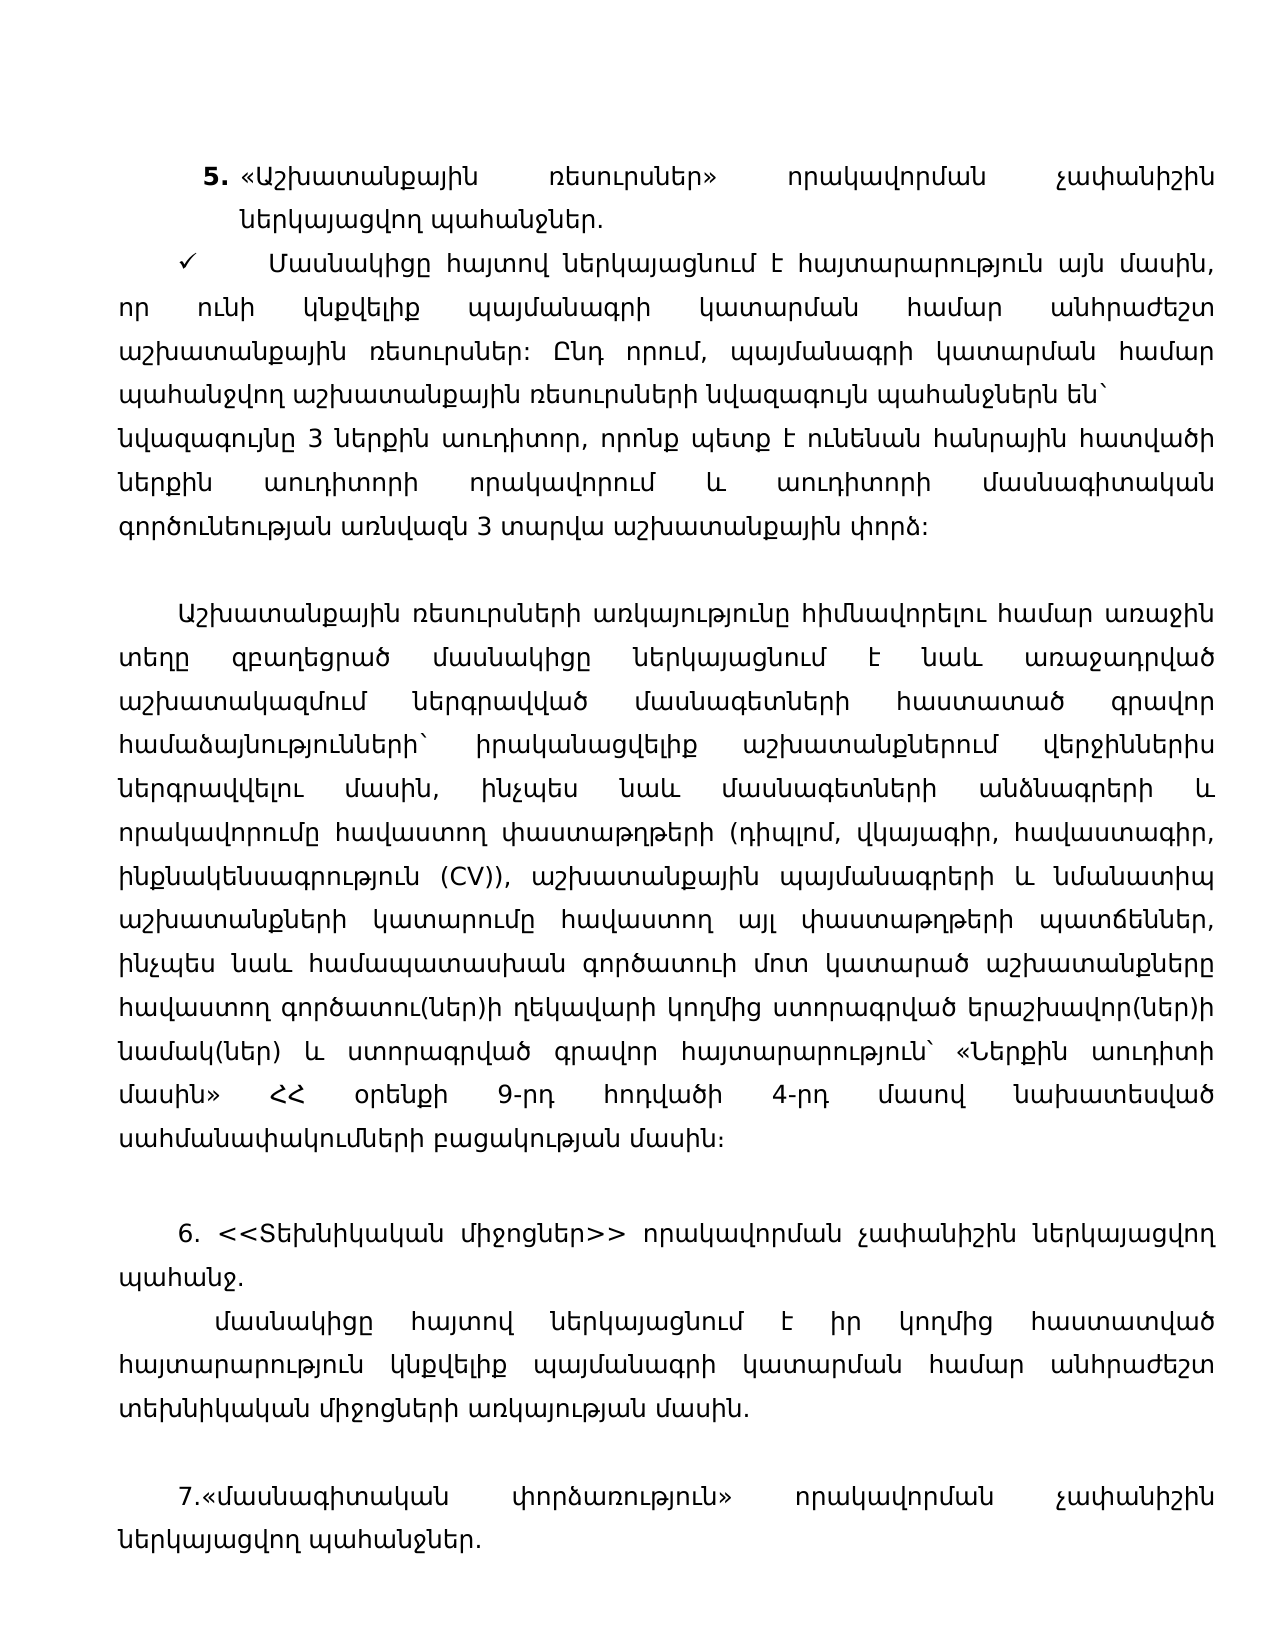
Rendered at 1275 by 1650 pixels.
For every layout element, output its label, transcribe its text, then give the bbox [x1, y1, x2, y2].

text մասնակիցը հայտով ներկայացնում է իր կողմից հաստատված հայտարարություն կնքվելիք պայմանագրի կատարման համար անհրաժեշտ տեխնիկական միջոցների առկայության մասին. [118, 1307, 1216, 1423]
text նվազագույնը 3 ներքին աուդիտոր, որոնք պետք է ունենան հանրային հատվածի ներքին աուդիտորի որակավորում և աուդիտորի մասնագիտական գործունեության առնվազն 3 տարվա աշխատանքային փորձ: [118, 424, 1216, 541]
text Աշխատանքային ռեսուրսների առկայությունը հիմնավորելու համար առաջին տեղը զբաղեցրած մասնակիցը ներկայացնում է նաև առաջադրված աշխատակազմում ներգրավված մասնագետների հաստատած գրավոր համաձայնությունների` իրականացվելիք աշխատանքներում վերջիններիս ներգրավվելու մասին, ինչպես նաև մասնագետների անձնագրերի և որակավորումը հավաստող փաստաթղթերի (դիպլոմ, վկայագիր, հավաստագիր, ինքնակենսագրություն (CV)), աշխատանքային պայմանագրերի և նմանատիպ աշխատանքների կատարումը հավաստող այլ փաստաթղթերի պատճեններ, ինչպես նաև համապատասխան գործատուի մոտ կատարած աշխատանքները հավաստող գործատու(ներ)ի ղեկավարի կողմից ստորագրված երաշխավոր(ներ)ի նամակ(ներ) և ստորագրված գրավոր հայտարարություն՝ «Ներքին աուդիտի մասին» ՀՀ օրենքի 9-րդ հոդվածի 4-րդ մասով նախատեսված սահմանափակումների բացակության մասին։ [118, 599, 1216, 1153]
text 6. <<Տեխնիկական միջոցներ>> որակավորման չափանիշին ներկայացվող պահանջ. [118, 1219, 1216, 1292]
list Մասնակիցը հայտով ներկայացնում է հայտարարություն այն մասին, որ ունի կնքվելիք պայմանագրի կատարման համար անհրաժեշտ աշխատանքային ռեսուրսներ: Ընդ որում, պայմանագրի կատարման համար պահանջվող աշխատանքային ռեսուրսների նվազագույն պահանջներն են` [118, 249, 1216, 410]
text 7.«մասնագիտական փորձառություն» որակավորման չափանիշին ներկայացվող պահանջներ. [118, 1482, 1216, 1554]
list «Աշխատանքային ռեսուրսներ» որակավորման չափանիշին ներկայացվող պահանջներ. [202, 162, 1216, 235]
